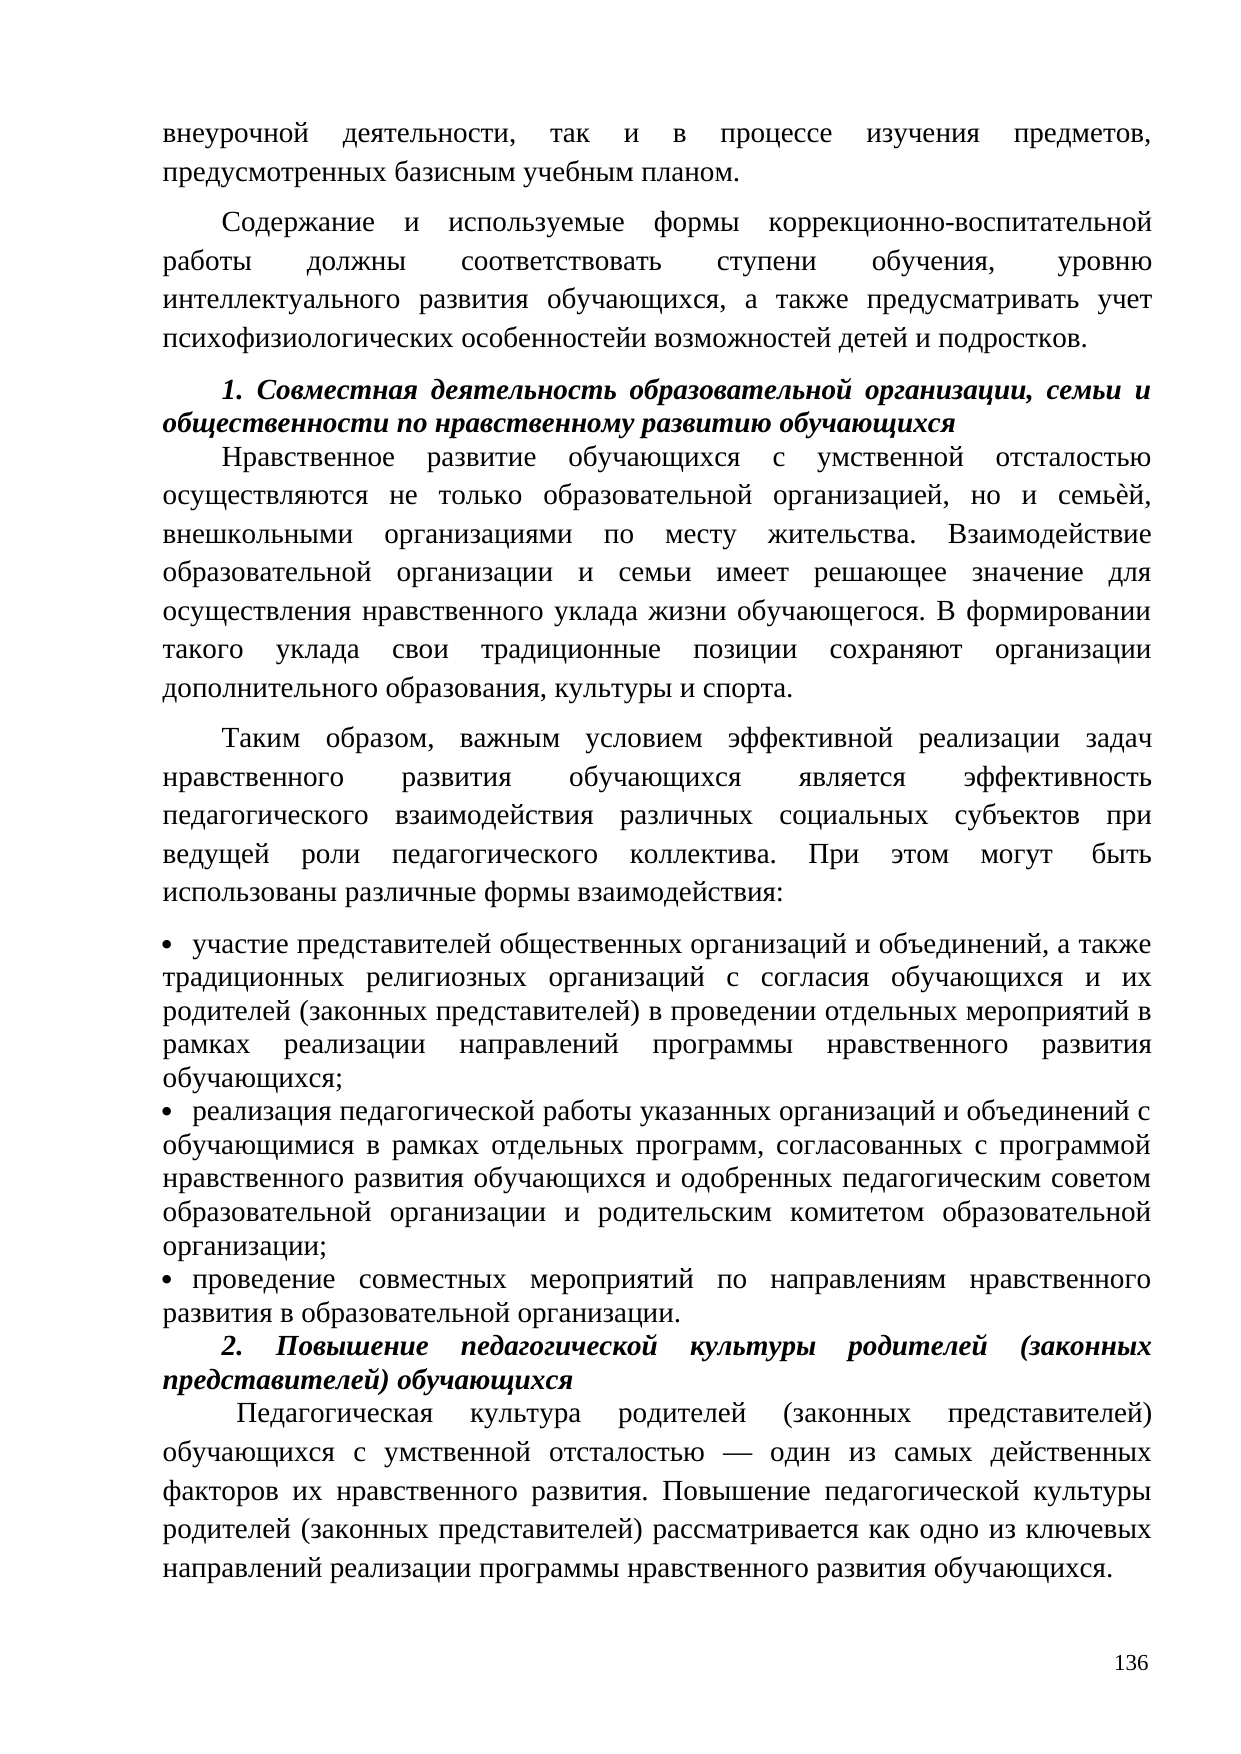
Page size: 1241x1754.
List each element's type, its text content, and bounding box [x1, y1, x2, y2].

text внеурочной деятельности, так и в процессе изучения предметов, предусмотренных базисным учебным планом. [162, 115, 1151, 187]
text Нравственное развитие обучающихся с умственной отсталостью осуществляются не только образовательной организацией, но и семьѐй, внешкольными организациями по месту жительства. Взаимодействие образовательной организации и семьи имеет решающее значение для осуществления нравственного уклада жизни обучающегося. В формировании такого уклада свои традиционные позиции сохраняют организации дополнительного образования, культуры и спорта. [162, 439, 1152, 704]
list проведение совместных мероприятий по направлениям нравственного развития в образовательной организации. [162, 1261, 1151, 1328]
text Содержание и используемые формы коррекционно-воспитательной работы должны соответствовать ступени обучения, уровню интеллектуального развития обучающихся, а также предусматривать учет психофизиологических особенностейи возможностей детей и подростков. [162, 204, 1152, 353]
subtitle Повышение педагогической культуры родителей (законных представителей) обучающихся [162, 1328, 1152, 1396]
text Педагогическая культура родителей (законных представителей) обучающихся с умственной отсталостью — один из самых действенных факторов их нравственного развития. Повышение педагогической культуры родителей (законных представителей) рассматривается как одно из ключевых направлений реализации программы нравственного развития обучающихся. [162, 1396, 1152, 1583]
subtitle Совместная деятельность образовательной организации, семьи и общественности по нравственному развитию обучающихся [162, 372, 1152, 439]
list участие представителей общественных организаций и объединений, а также традиционных религиозных организаций с согласия обучающихся и их родителей (законных представителей) в проведении отдельных мероприятий в рамках реализации направлений программы нравственного развития обучающихся; [162, 926, 1152, 1093]
list реализация педагогической работы указанных организаций и объединений с обучающимися в рамках отдельных программ, согласованных с программой нравственного развития обучающихся и одобренных педагогическим советом образовательной организации и родительским комитетом образовательной организации; [162, 1093, 1152, 1261]
text Таким образом, важным условием эффективной реализации задач нравственного развития обучающихся является эффективность педагогического взаимодействия различных социальных субъектов при ведущей роли педагогического коллектива. При этом могут быть использованы различные формы взаимодействия: [162, 720, 1152, 908]
